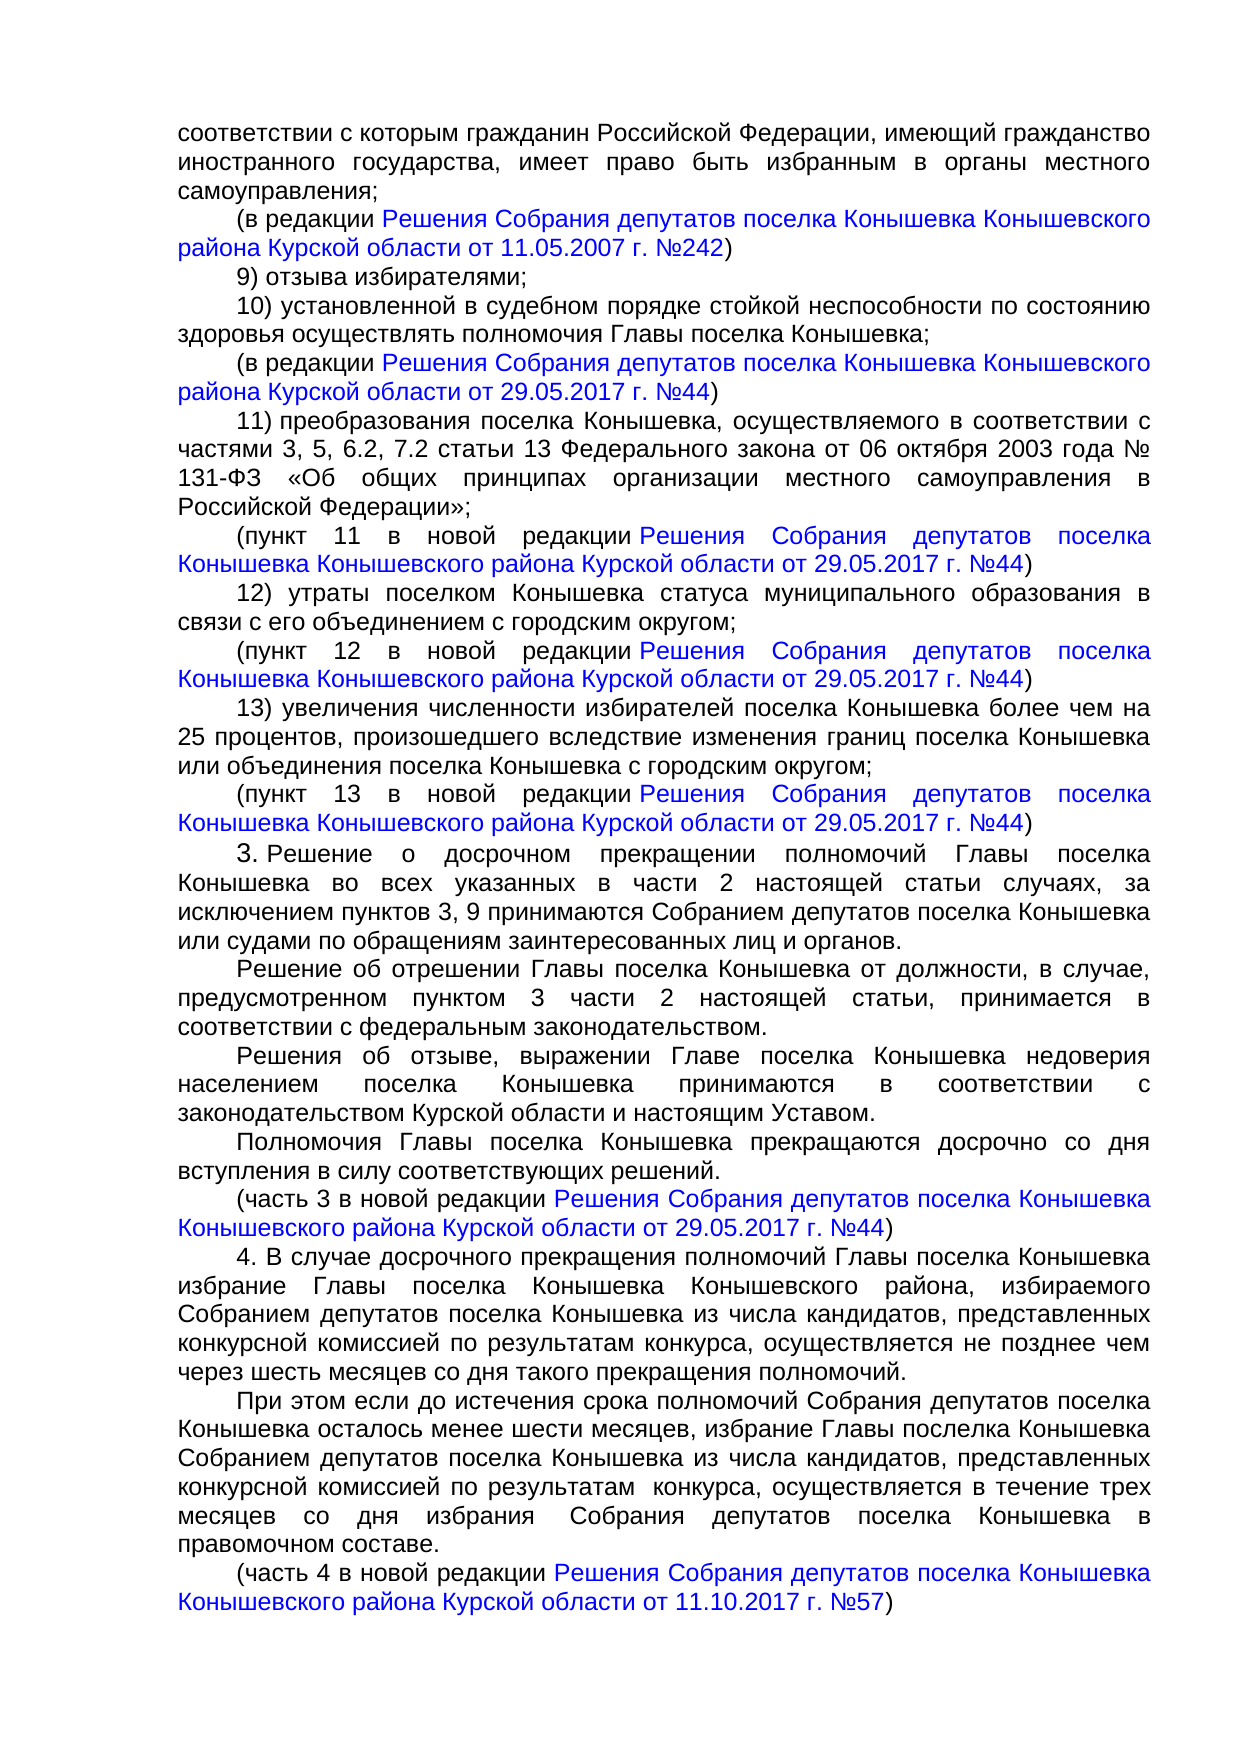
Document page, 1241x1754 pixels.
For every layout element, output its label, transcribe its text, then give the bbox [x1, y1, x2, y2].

text 4. В случае досрочного прекращения полномочий Главы поселка Конышевка избрание Главы поселка Конышевка Конышевского района, избираемого Собранием депутатов поселка Конышевка из числа кандидатов, представленных конкурсной комиссией по результатам конкурса, осуществляется не позднее чем через шесть месяцев со дня такого прекращения полномочий. [177, 1242, 1152, 1386]
text При этом если до истечения срока полномочий Собрания депутатов поселка Конышевка осталось менее шести месяцев, избрание Главы послелка Конышевка Собранием депутатов поселка Конышевка из числа кандидатов, представленных конкурсной комиссией по результатам конкурса, осуществляется в течение трех месяцев со дня избрания Собрания депутатов поселка Конышевка в правомочном составе. [177, 1386, 1152, 1558]
text 10) установленной в судебном порядке стойкой неспособности по состоянию здоровья осуществлять полномочия Главы поселка Конышевка; [177, 291, 1152, 348]
text (часть 3 в новой редакции Решения Собрания депутатов поселка Конышевка Конышевского района Курской области от 29.05.2017 г. №44) [177, 1184, 1152, 1242]
text 13) увеличения численности избирателей поселка Конышевка более чем на 25 процентов, произошедшего вследствие изменения границ поселка Конышевка или объединения поселка Конышевка с городским округом; [177, 693, 1152, 779]
text (пункт 11 в новой редакции Решения Собрания депутатов поселка Конышевка Конышевского района Курской области от 29.05.2017 г. №44) [177, 521, 1152, 578]
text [177, 118, 1152, 204]
text Полномочия Главы поселка Конышевка прекращаются досрочно со дня вступления в силу соответствующих решений. [177, 1127, 1152, 1184]
text (в редакции Решения Собрания депутатов поселка Конышевка Конышевского района Курской области от 29.05.2017 г. №44) [177, 348, 1152, 406]
text (пункт 13 в новой редакции Решения Собрания депутатов поселка Конышевка Конышевского района Курской области от 29.05.2017 г. №44) [177, 779, 1152, 837]
text 9) отзыва избирателями; [177, 262, 1152, 291]
text 11) преобразования поселка Конышевка, осуществляемого в соответствии с частями 3, 5, 6.2, 7.2 статьи 13 Федерального закона от 06 октября 2003 года № 131-ФЗ «Об общих принципах организации местного самоуправления в Российской Федерации»; [177, 406, 1152, 521]
text Решения об отзыве, выражении Главе поселка Конышевка недоверия населением поселка Конышевка принимаются в соответствии с законодательством Курской области и настоящим Уставом. [177, 1041, 1152, 1127]
text 3. Решение о досрочном прекращении полномочий Главы поселка Конышевка во всех указанных в части 2 настоящей статьи случаях, за исключением пунктов 3, 9 принимаются Собранием депутатов поселка Конышевка или судами по обращениям заинтересованных лиц и органов. [177, 837, 1152, 954]
text (пункт 12 в новой редакции Решения Собрания депутатов поселка Конышевка Конышевского района Курской области от 29.05.2017 г. №44) [177, 636, 1152, 693]
text (в редакции Решения Собрания депутатов поселка Конышевка Конышевского района Курской области от 11.05.2007 г. №242) [177, 204, 1152, 262]
text Решение об отрешении Главы поселка Конышевка от должности, в случае, предусмотренном пунктом 3 части 2 настоящей статьи, принимается в соответствии с федеральным законодательством. [177, 954, 1152, 1041]
text (часть 4 в новой редакции Решения Собрания депутатов поселка Конышевка Конышевского района Курской области от 11.10.2017 г. №57) [177, 1558, 1152, 1616]
text 12) утраты поселком Конышевка статуса муниципального образования в связи с его объединением с городским округом; [177, 578, 1152, 636]
